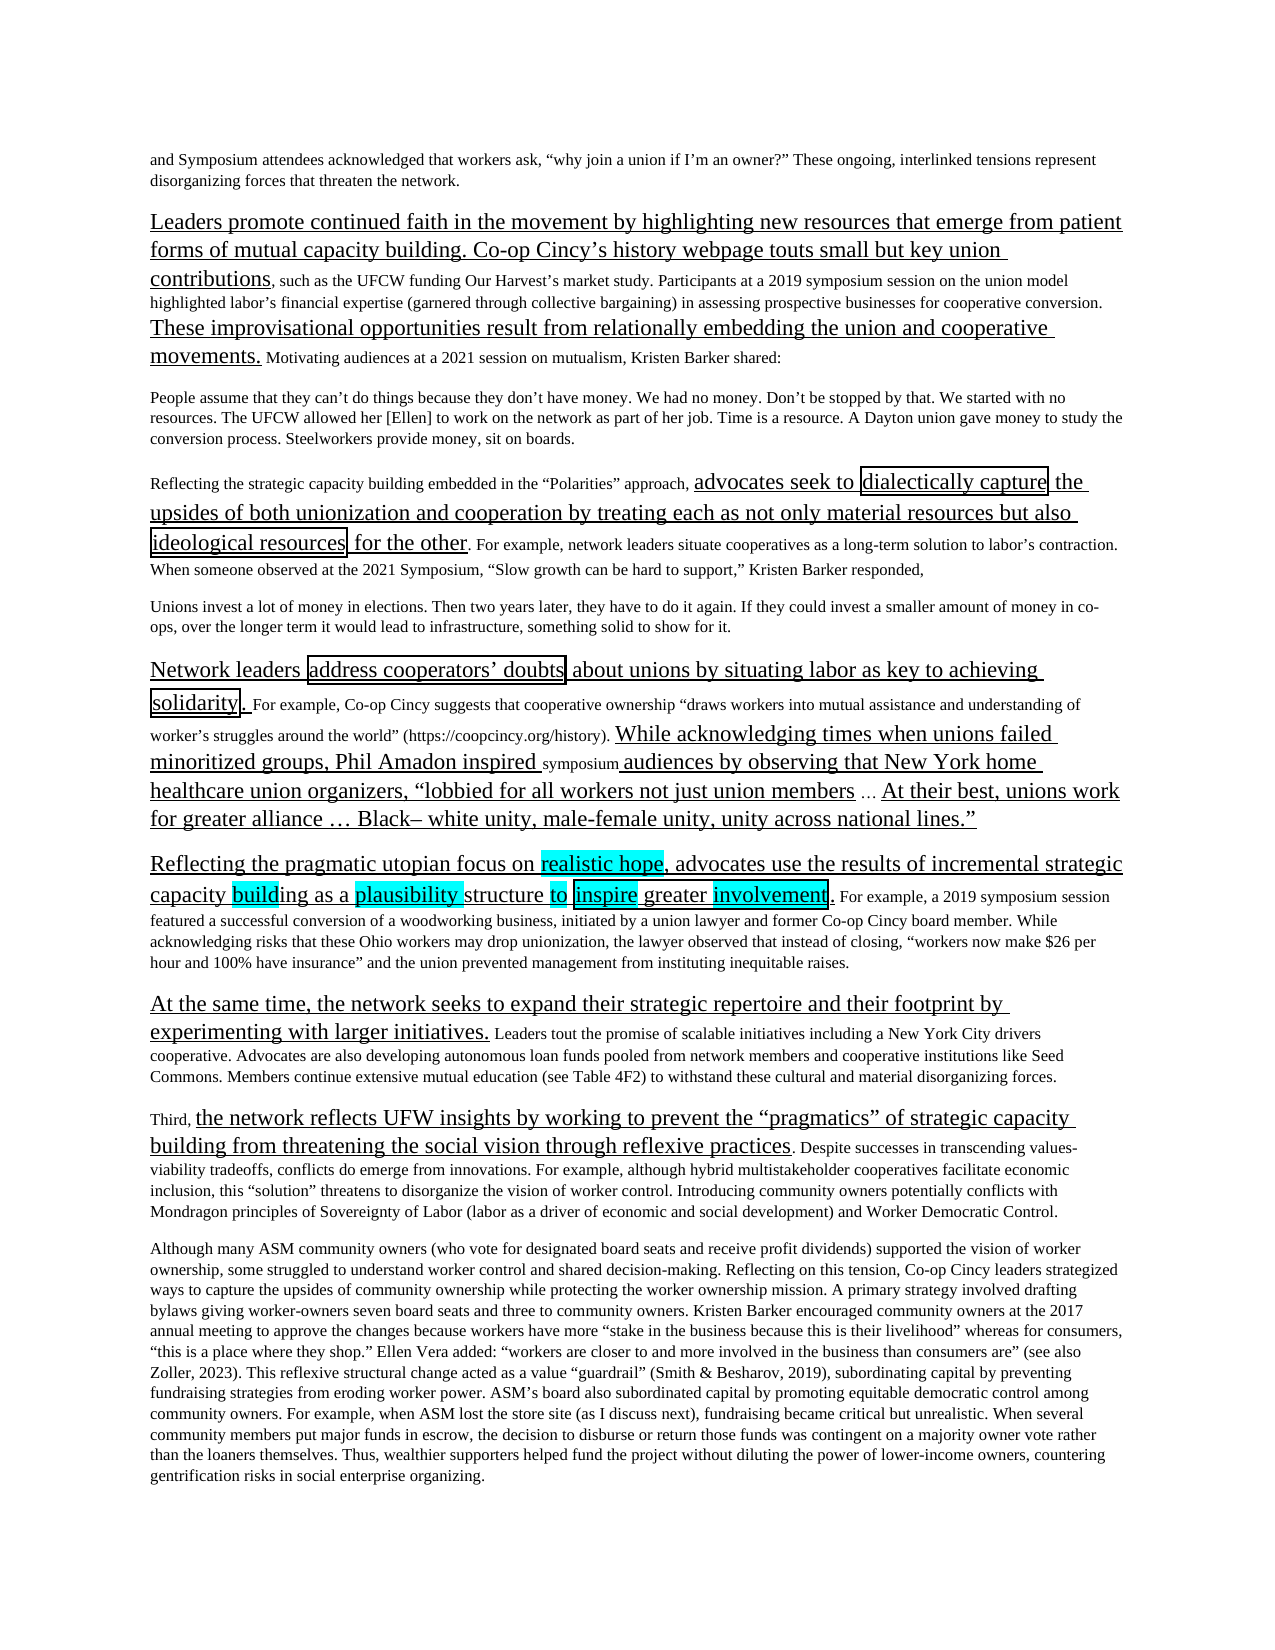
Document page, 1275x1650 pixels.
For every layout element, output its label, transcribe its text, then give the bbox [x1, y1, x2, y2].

text Although many ASM community owners (who vote for designated board seats and receive profit dividends) supported the vision of worker ownership, some struggled to understand worker control and shared decision-making. Reflecting on this tension, Co-op Cincy leaders strategized ways to capture the upsides of community ownership while protecting the worker ownership mission. A primary strategy involved drafting bylaws giving worker-owners seven board seats and three to community owners. Kristen Barker encouraged community owners at the 2017 annual meeting to approve the changes because workers have more “stake in the business because this is their livelihood” whereas for consumers, “this is a place where they shop.” Ellen Vera added: “workers are closer to and more involved in the business than consumers are” (see also Zoller, 2023). This reflexive structural change acted as a value “guardrail” (Smith & Besharov, 2019), subordinating capital by preventing fundraising strategies from eroding worker power. ASM’s board also subordinated capital by promoting equitable democratic control among community owners. For example, when ASM lost the store site (as I discuss next), fundraising became critical but unrealistic. When several community members put major funds in escrow, the decision to disburse or return those funds was contingent on a majority owner vote rather than the loaners themselves. Thus, wealthier supporters helped fund the project without diluting the power of lower-income owners, countering gentrification risks in social enterprise organizing. [150, 1239, 1125, 1485]
text Third, the network reflects UFW insights by working to prevent the “pragmatics” of strategic capacity building from threatening the social vision through reflexive practices. Despite successes in transcending values-viability tradeoffs, conflicts do emerge from innovations. For example, although hybrid multistakeholder cooperatives facilitate economic inclusion, this “solution” threatens to disorganize the vision of worker control. Introducing community owners potentially conflicts with Mondragon principles of Sovereignty of Labor (labor as a driver of economic and social development) and Worker Democratic Control. [150, 1104, 1125, 1221]
text Leaders promote continued faith in the movement by highlighting new resources that emerge from patient forms of mutual capacity building. Co-op Cincy’s history webpage touts small but key union contributions, such as the UFCW funding Our Harvest’s market study. Participants at a 2019 symposium session on the union model highlighted labor’s financial expertise (garnered through collective bargaining) in assessing prospective businesses for cooperative conversion. These improvisational opportunities result from relationally embedding the union and cooperative movements. Motivating audiences at a 2021 session on mutualism, Kristen Barker shared: [150, 208, 1125, 369]
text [150, 150, 1125, 190]
text People assume that they can’t do things because they don’t have money. We had no money. Don’t be stopped by that. We started with no resources. The UFCW allowed her [Ellen] to work on the network as part of her job. Time is a resource. A Dayton union gave money to study the conversion process. Steelworkers provide money, sit on boards. [150, 387, 1125, 448]
text Reflecting the strategic capacity building embedded in the “Polarities” approach, advocates seek to dialectically capture the upsides of both unionization and cooperation by treating each as not only material resources but also ideological resources for the other. For example, network leaders situate cooperatives as a long-term solution to labor’s contraction. When someone observed at the 2021 Symposium, “Slow growth can be hard to support,” Kristen Barker responded, [150, 466, 1125, 578]
text Reflecting the pragmatic utopian focus on realistic hope, advocates use the results of incremental strategic capacity building as a plausibility structure to inspire greater involvement. For example, a 2019 symposium session featured a successful conversion of a woodworking business, initiated by a union lawyer and former Co-op Cincy board member. While acknowledging risks that these Ohio workers may drop unionization, the lawyer observed that instead of closing, “workers now make $26 per hour and 100% have insurance” and the union prevented management from instituting inequitable raises. [150, 850, 1125, 972]
text Unions invest a lot of money in elections. Then two years later, they have to do it again. If they could invest a smaller amount of money in co-ops, over the longer term it would lead to infrastructure, something solid to show for it. [150, 597, 1125, 636]
text Network leaders address cooperators’ doubts about unions by situating labor as key to achieving solidarity. For example, Co-op Cincy suggests that cooperative ownership “draws workers into mutual assistance and understanding of worker’s struggles around the world” (https://coopcincy.org/history). While acknowledging times when unions failed minoritized groups, Phil Amadon inspired symposium audiences by observing that New York home healthcare union organizers, “lobbied for all workers not just union members … At their best, unions work for greater alliance … Black– white unity, male-female unity, unity across national lines.” [150, 654, 1125, 832]
text At the same time, the network seeks to expand their strategic repertoire and their footprint by experimenting with larger initiatives. Leaders tout the promise of scalable initiatives including a New York City drivers cooperative. Advocates are also developing autonomous loan funds pooled from network members and cooperative institutions like Seed Commons. Members continue extensive mutual education (see Table 4F2) to withstand these cultural and material disorganizing forces. [150, 990, 1125, 1086]
